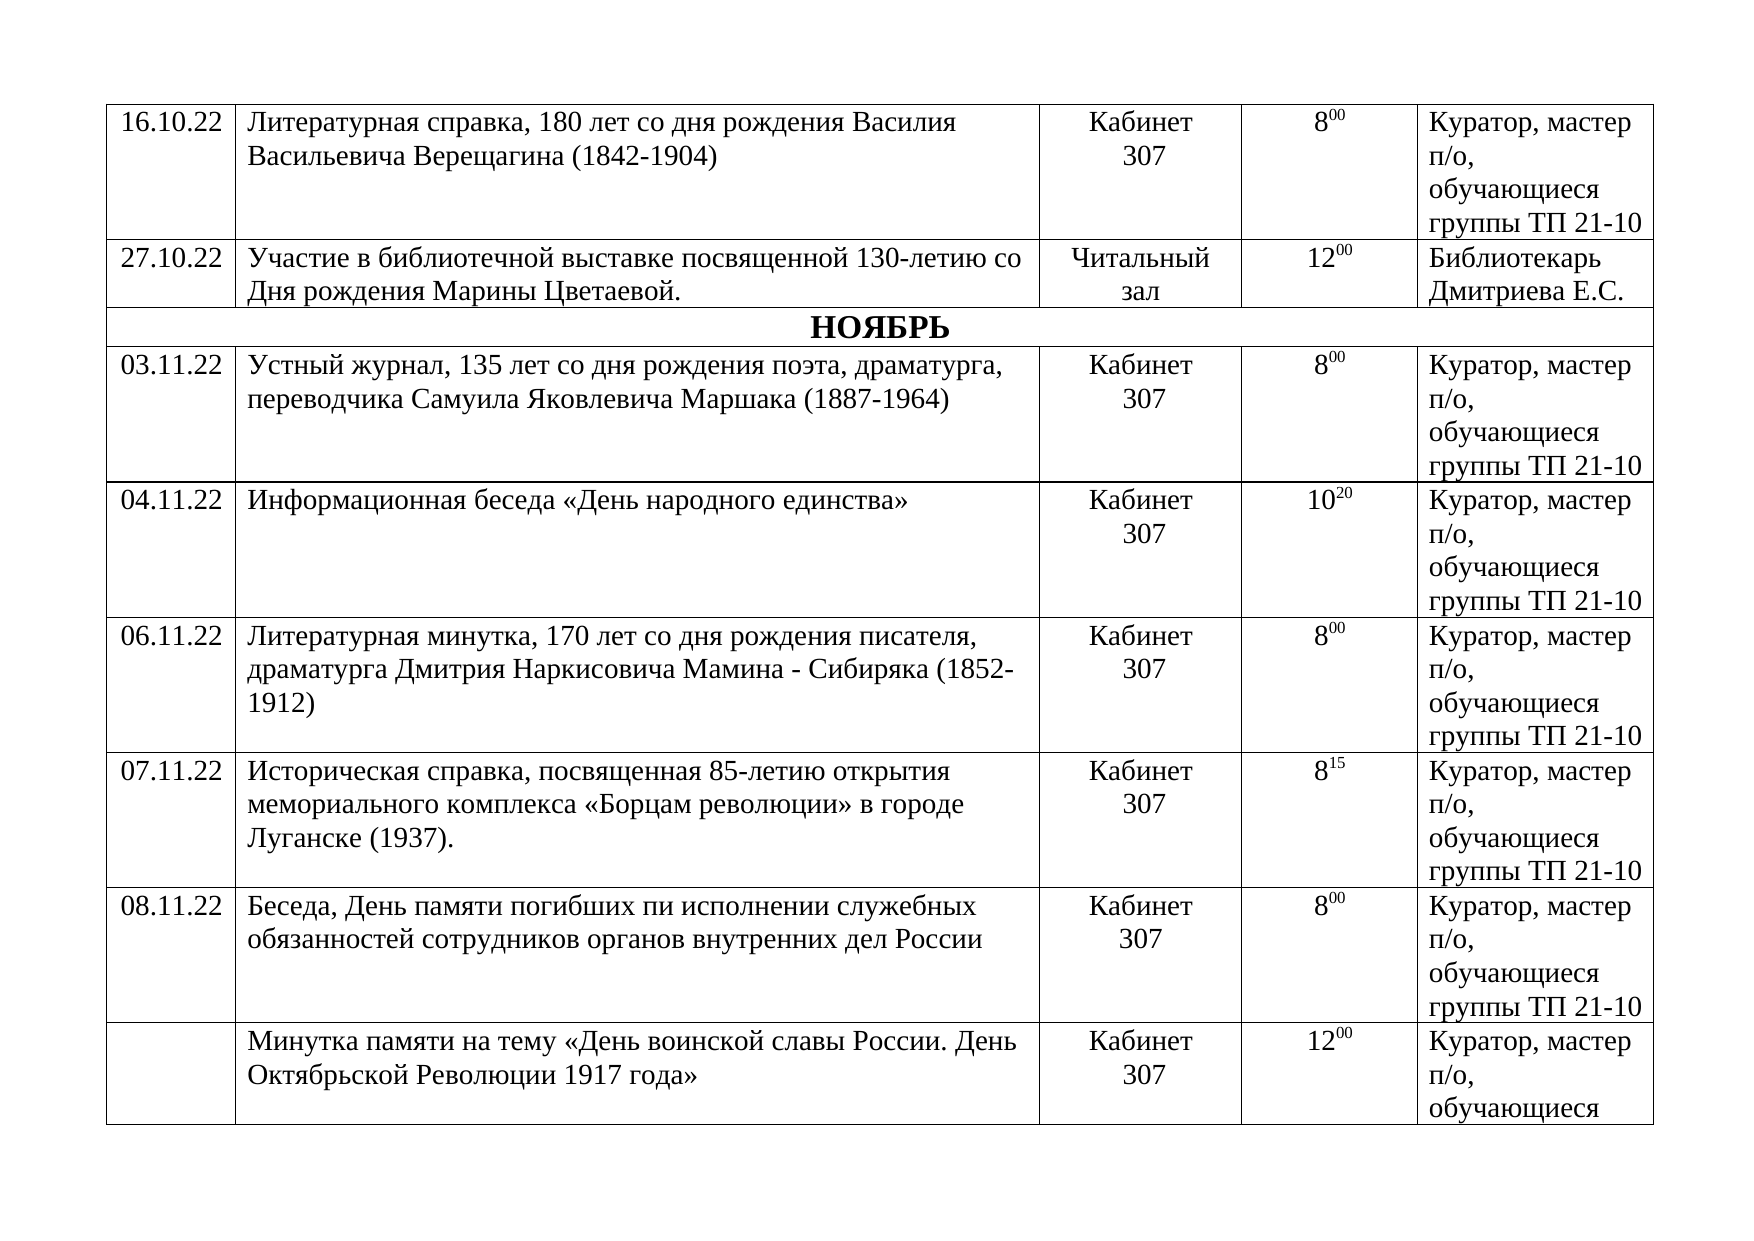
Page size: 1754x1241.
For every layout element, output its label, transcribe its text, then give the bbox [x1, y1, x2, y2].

table_cell 27.10.22 [107, 240, 235, 307]
table_cell Куратор, мастер п/о, обучающиеся группы ТП 21-10 [1418, 618, 1653, 752]
table_cell 800 [1242, 347, 1417, 481]
table_cell Устный журнал, 135 лет со дня рождения поэта, драматурга, переводчика Самуила Яковлевича Маршака (1887-1964) [236, 347, 1039, 481]
table_cell 04.11.22 [107, 483, 235, 617]
table_cell 1200 [1242, 1023, 1417, 1124]
table_cell 08.11.22 [107, 888, 235, 1022]
table_cell 800 [1242, 618, 1417, 752]
table_cell Куратор, мастер п/о, обучающиеся группы ТП 21-10 [1418, 888, 1653, 1022]
table_cell Куратор, мастер п/о, обучающиеся группы ТП 21-10 [1418, 483, 1653, 617]
table_cell 800 [1242, 105, 1417, 239]
table_cell Литературная минутка, 170 лет со дня рождения писателя, драматурга Дмитрия Наркисовича Мамина - Сибиряка (1852-1912) [236, 618, 1039, 752]
table_cell [107, 1023, 235, 1124]
table_cell 800 [1242, 888, 1417, 1022]
table_cell Кабинет 307 [1040, 618, 1241, 752]
table_cell 07.11.22 [107, 753, 235, 887]
table_cell Кабинет 307 [1040, 483, 1241, 617]
table_cell Кабинет 307 [1040, 753, 1241, 887]
table_cell Читальный зал [1040, 240, 1241, 307]
table_cell 1200 [1242, 240, 1417, 307]
table_cell Кабинет 307 [1040, 1023, 1241, 1124]
table_cell 1020 [1242, 483, 1417, 617]
table_cell Куратор, мастер п/о, обучающиеся [1418, 1023, 1653, 1124]
table_cell НОЯБРЬ [107, 308, 1653, 346]
table_cell Участие в библиотечной выставке посвященной 130-летию со Дня рождения Марины Цветаевой. [236, 240, 1039, 307]
table_cell Куратор, мастер п/о, обучающиеся группы ТП 21-10 [1418, 347, 1653, 481]
table_cell Кабинет 307 [1040, 105, 1241, 239]
table_cell Куратор, мастер п/о, обучающиеся группы ТП 21-10 [1418, 753, 1653, 887]
table_cell Минутка памяти на тему «День воинской славы России. День Октябрьской Революции 1917 года» [236, 1023, 1039, 1124]
table_cell Библиотекарь Дмитриева Е.С. [1418, 240, 1653, 307]
table_cell 16.10.22 [107, 105, 235, 239]
table_cell Беседа, День памяти погибших пи исполнении служебных обязанностей сотрудников органов внутренних дел России [236, 888, 1039, 1022]
table_cell Кабинет 307 [1040, 347, 1241, 481]
table_cell Историческая справка, посвященная 85-летию открытия мемориального комплекса «Борцам революции» в городе Луганске (1937). [236, 753, 1039, 887]
table_cell Литературная справка, 180 лет со дня рождения Василия Васильевича Верещагина (1842-1904) [236, 105, 1039, 239]
table_cell Информационная беседа «День народного единства» [236, 483, 1039, 617]
table_cell 03.11.22 [107, 347, 235, 481]
table_cell Кабинет 307 [1040, 888, 1241, 1022]
table_cell 815 [1242, 753, 1417, 887]
table_cell Куратор, мастер п/о, обучающиеся группы ТП 21-10 [1418, 105, 1653, 239]
table_cell 06.11.22 [107, 618, 235, 752]
